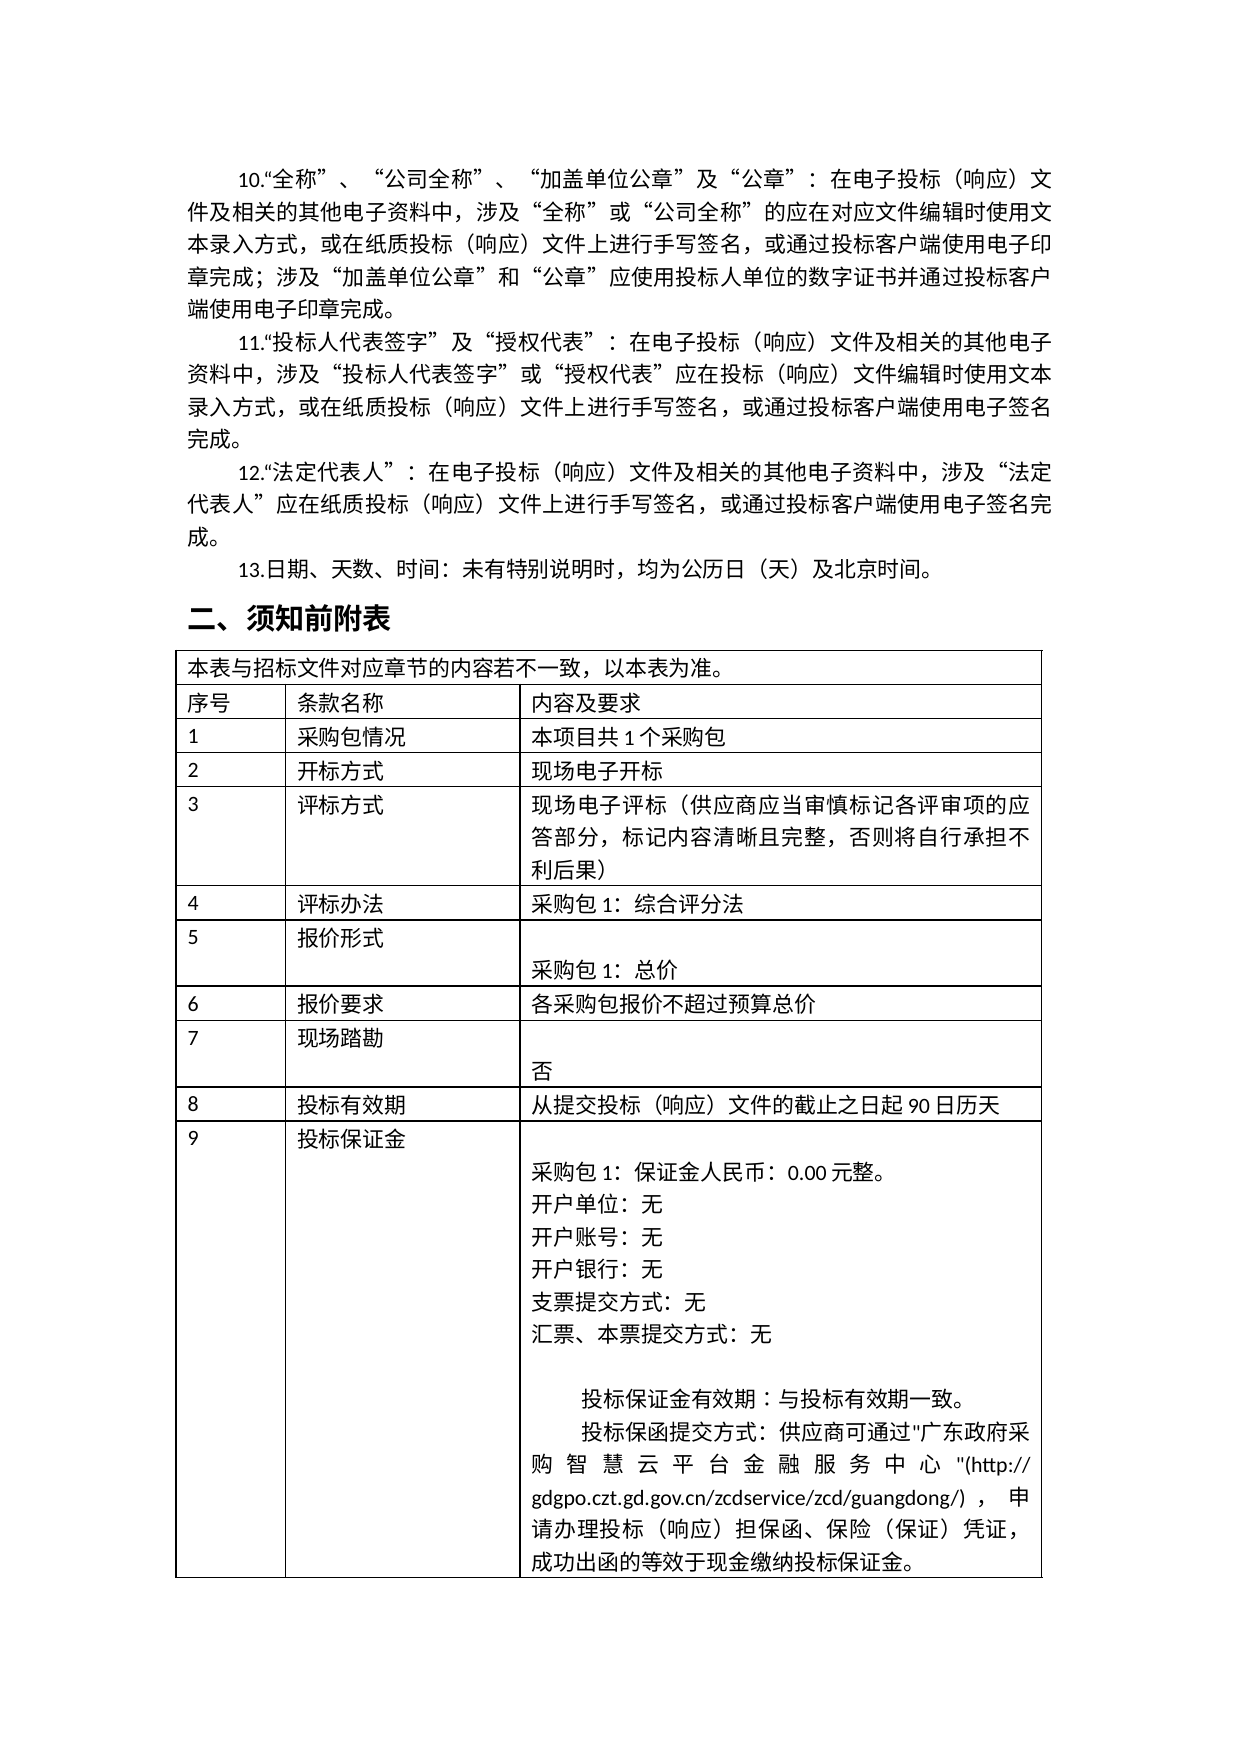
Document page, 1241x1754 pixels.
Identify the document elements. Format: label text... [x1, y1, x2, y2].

table_cell 条款名称 [286, 685, 519, 718]
table_cell 本项目共1个采购包 [521, 719, 1041, 752]
table_cell 投标保证金 [286, 1122, 519, 1577]
text 12.“法定代表人”：在电子投标（响应）文件及相关的其他电子资料中，涉及“法定代表人”应在纸质投标（响应）文件上进行手写签名，或通过投标客户端使用电子签名完成。 [187, 454, 1053, 552]
table_cell 采购包1：总价 [521, 921, 1041, 985]
table_cell 现场电子评标（供应商应当审慎标记各评审项的应答部分，标记内容清晰且完整，否则将自行承担不利后果） [521, 787, 1041, 885]
table_cell 6 [177, 987, 285, 1019]
table_cell 9 [177, 1122, 285, 1577]
table_cell 采购包1：保证金人民币：0.00元整。 开户单位：无 开户账号：无 开户银行：无 支票提交方式：无 汇票、本票提交方式：无 投标保证金有效期∶与投标有效期一致。 投标保函提交方式：供应商可通过"广东政府采购智慧云平台金融服务中心"(http://gdgpo.czt.gd.gov.cn/zcdservice/zcd/guangdong/)，申请办理投标（响应）担保函、保险（保证）凭证，成功出函的等效于现金缴纳投标保证金。 [521, 1122, 1041, 1577]
text 10.“全称”、“公司全称”、“加盖单位公章”及“公章”：在电子投标（响应）文件及相关的其他电子资料中，涉及“全称”或“公司全称”的应在对应文件编辑时使用文本录入方式，或在纸质投标（响应）文件上进行手写签名，或通过投标客户端使用电子印章完成；涉及“加盖单位公章”和“公章”应使用投标人单位的数字证书并通过投标客户端使用电子印章完成。 [187, 162, 1053, 324]
table_cell 报价要求 [286, 987, 519, 1019]
table_cell 采购包情况 [286, 719, 519, 752]
table_cell 5 [177, 921, 285, 985]
table_cell 各采购包报价不超过预算总价 [521, 987, 1041, 1019]
table_cell 否 [521, 1021, 1041, 1086]
table_cell 8 [177, 1088, 285, 1120]
text 11.“投标人代表签字”及“授权代表”：在电子投标（响应）文件及相关的其他电子资料中，涉及“投标人代表签字”或“授权代表”应在投标（响应）文件编辑时使用文本录入方式，或在纸质投标（响应）文件上进行手写签名，或通过投标客户端使用电子签名完成。 [187, 324, 1053, 454]
table_cell 从提交投标（响应）文件的截止之日起90日历天 [521, 1088, 1041, 1120]
table_cell 报价形式 [286, 921, 519, 985]
table_cell 内容及要求 [521, 685, 1041, 718]
table_cell 序号 [177, 685, 285, 718]
table_cell 3 [177, 787, 285, 885]
table_cell 4 [177, 886, 285, 919]
table_cell 7 [177, 1021, 285, 1086]
table_cell 评标方式 [286, 787, 519, 885]
table_cell 1 [177, 719, 285, 752]
table_cell 现场电子开标 [521, 753, 1041, 786]
table_cell 投标有效期 [286, 1088, 519, 1120]
table_cell 现场踏勘 [286, 1021, 519, 1086]
table_header 本表与招标文件对应章节的内容若不一致，以本表为准。 [177, 651, 1041, 683]
table_cell 评标办法 [286, 886, 519, 919]
table_cell 2 [177, 753, 285, 786]
table_cell 采购包1：综合评分法 [521, 886, 1041, 919]
text 二、须知前附表 [187, 584, 1053, 649]
text 13.日期、天数、时间：未有特别说明时，均为公历日（天）及北京时间。 [187, 552, 1053, 584]
table_cell 开标方式 [286, 753, 519, 786]
